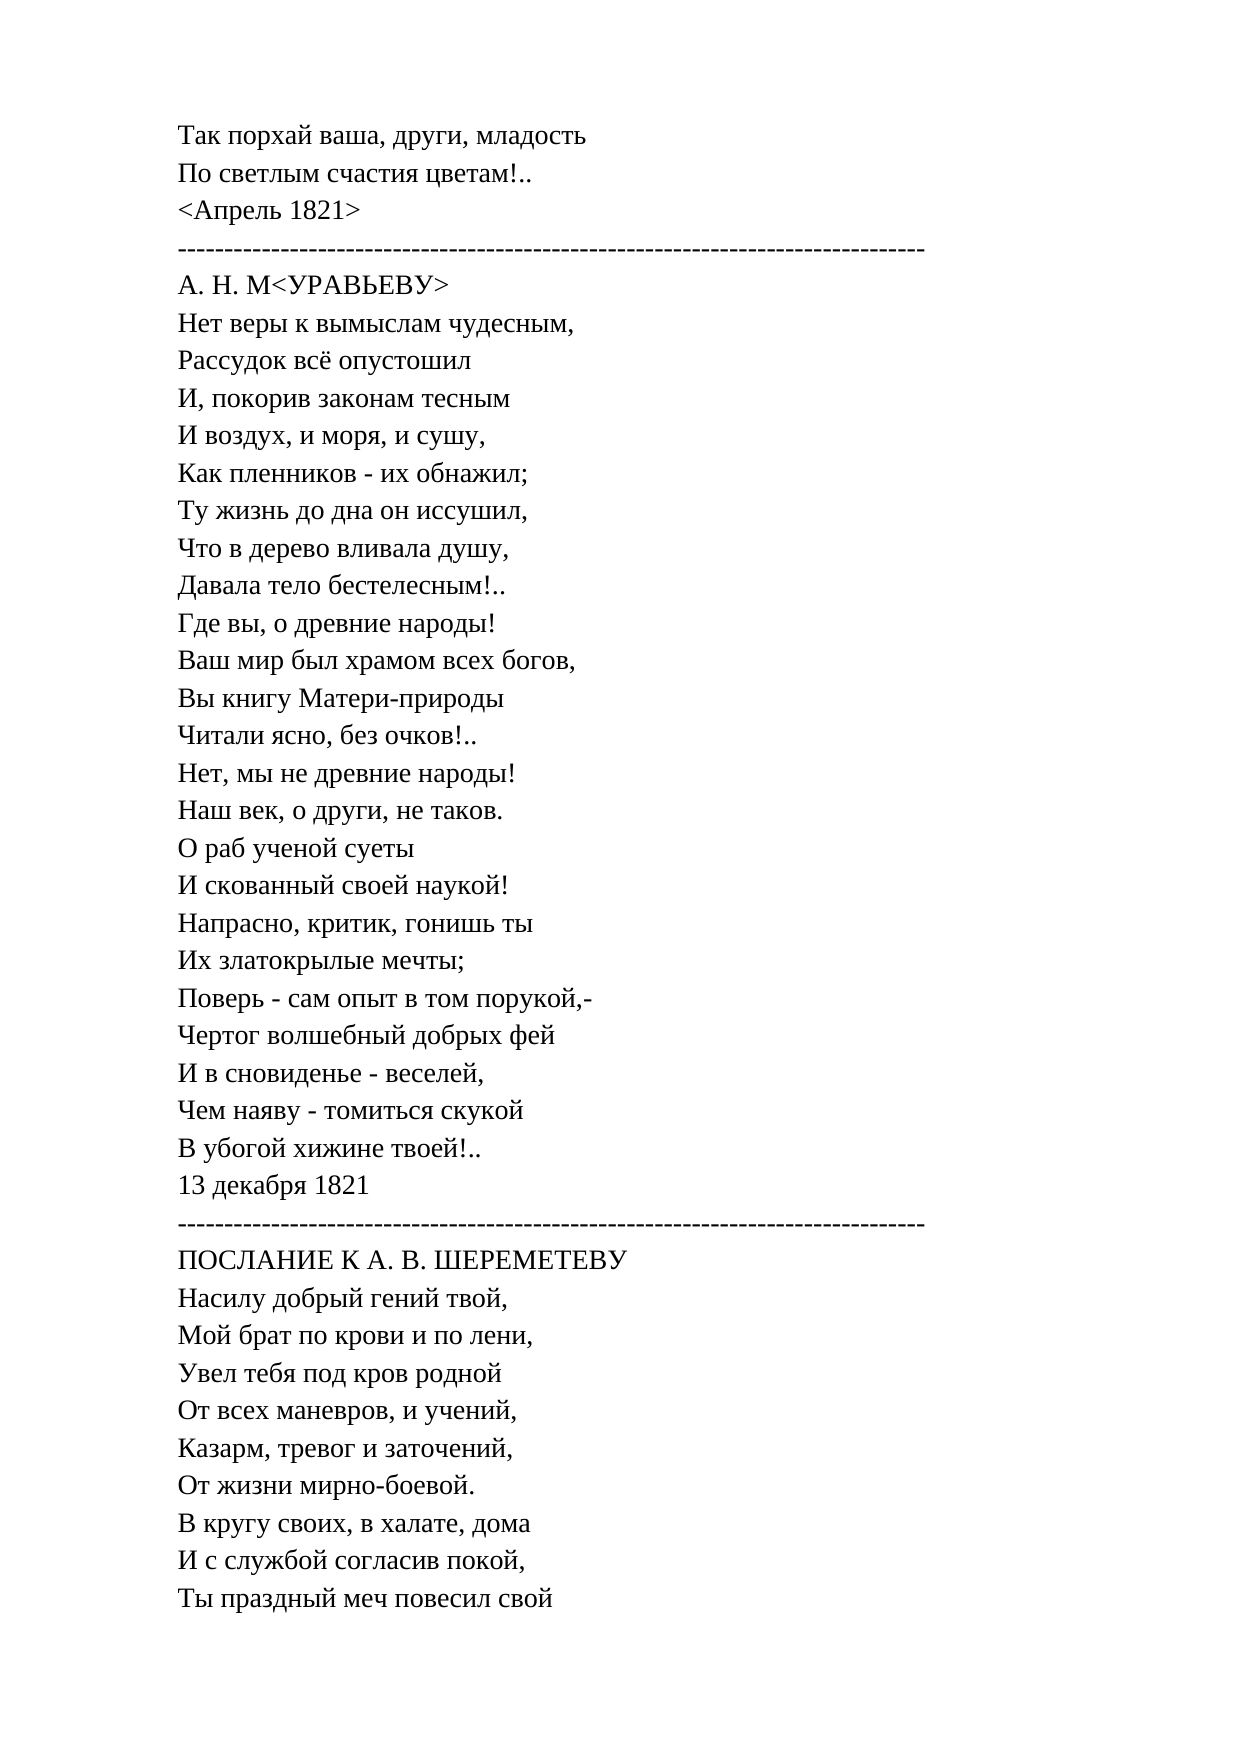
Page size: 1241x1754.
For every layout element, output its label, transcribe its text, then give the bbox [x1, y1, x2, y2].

text Где вы, о древние народы! [177, 606, 1152, 638]
text Нет веры к вымыслам чудесным, [177, 306, 1152, 338]
text ПОСЛАНИЕ К А. В. ШЕРЕМЕТЕВУ [177, 1243, 1152, 1276]
text От жизни мирно-боевой. [177, 1468, 1152, 1501]
text -------------------------------------------------------------------------------- [177, 231, 1152, 263]
text Увел тебя под кров родной [177, 1356, 1152, 1388]
text По светлым счастия цветам!.. [177, 156, 1152, 188]
text От всех маневров, и учений, [177, 1393, 1152, 1426]
text Давала тело бестелесным!.. [177, 568, 1152, 601]
text Как пленников - их обнажил; [177, 456, 1152, 488]
text Чем наяву - томиться скукой [177, 1093, 1152, 1126]
text 13 декабря 1821 [177, 1168, 1152, 1201]
text Ты праздный меч повесил свой [177, 1581, 1152, 1613]
text Так порхай ваша, други, младость [177, 118, 1152, 151]
text О раб ученой суеты [177, 831, 1152, 863]
text Нет, мы не древние народы! [177, 756, 1152, 788]
text Напрасно, критик, гонишь ты [177, 906, 1152, 938]
text Рассудок всё опустошил [177, 343, 1152, 376]
text И, покорив законам тесным [177, 381, 1152, 413]
text И с службой согласив покой, [177, 1543, 1152, 1576]
text И воздух, и моря, и сушу, [177, 418, 1152, 451]
text В кругу своих, в халате, дома [177, 1506, 1152, 1538]
text Поверь - сам опыт в том порукой,- [177, 981, 1152, 1013]
text <Апрель 1821> [177, 193, 1152, 226]
text В убогой хижине твоей!.. [177, 1131, 1152, 1163]
text И в сновиденье - веселей, [177, 1056, 1152, 1088]
text А. Н. М<УРАВЬЕВУ> [177, 268, 1152, 301]
text Что в дерево вливала душу, [177, 531, 1152, 563]
text Мой брат по крови и по лени, [177, 1318, 1152, 1351]
text Насилу добрый гений твой, [177, 1281, 1152, 1313]
text Читали ясно, без очков!.. [177, 718, 1152, 751]
text Вы книгу Матери-природы [177, 681, 1152, 713]
text Чертог волшебный добрых фей [177, 1018, 1152, 1051]
text И скованный своей наукой! [177, 868, 1152, 901]
text Их златокрылые мечты; [177, 943, 1152, 976]
text Ту жизнь до дна он иссушил, [177, 493, 1152, 526]
text Ваш мир был храмом всех богов, [177, 643, 1152, 676]
text -------------------------------------------------------------------------------- [177, 1206, 1152, 1238]
text Казарм, тревог и заточений, [177, 1431, 1152, 1463]
text Наш век, о други, не таков. [177, 793, 1152, 826]
